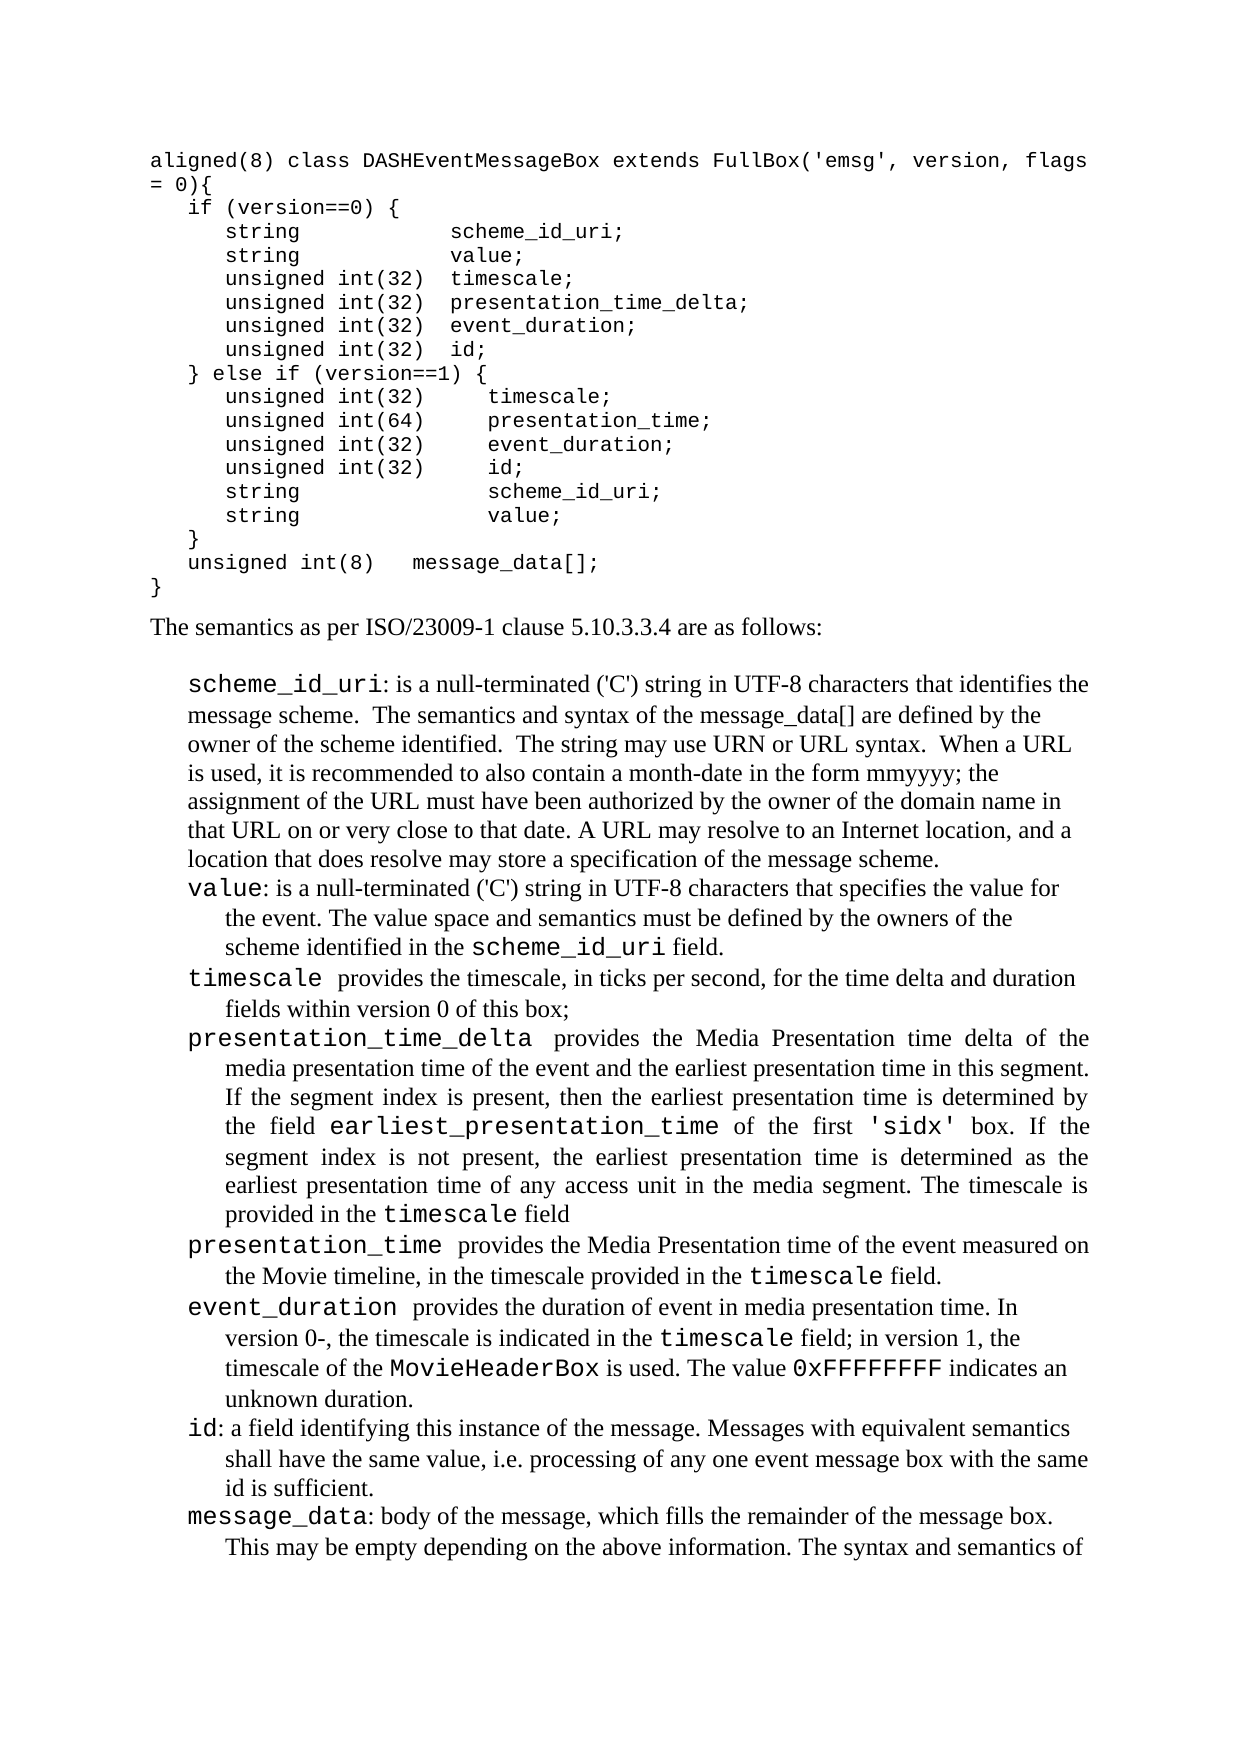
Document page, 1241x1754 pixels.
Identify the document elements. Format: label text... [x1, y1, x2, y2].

text id: a field identifying this instance of the message. Messages with equivalent semantics shall have the same value, i.e. processing of any one event message box with the same id is sufficient. [187, 1413, 1090, 1501]
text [187, 1501, 1090, 1561]
text presentation_time provides the Media Presentation time of the event measured on the Movie timeline, in the timescale provided in the timescale field. [187, 1230, 1090, 1292]
text scheme_id_uri: is a null-terminated ('C') string in UTF-8 characters that identifies the message scheme. The semantics and syntax of the message_data[] are defined by the owner of the scheme identified. The string may use URN or URL syntax. When a URL is used, it is recommended to also contain a month-date in the form mmyyyy; the assignment of the URL must have been authorized by the owner of the domain name in that URL on or very close to that date. A URL may resolve to an Internet location, and a location that does resolve may store a specification of the message scheme. [187, 669, 1090, 873]
text presentation_time_delta provides the Media Presentation time delta of the media presentation time of the event and the earliest presentation time in this segment. If the segment index is present, then the earliest presentation time is determined by the field earliest_presentation_time of the first 'sidx' box. If the segment index is not present, the earliest presentation time is determined as the earliest presentation time of any access unit in the media segment. The timescale is provided in the timescale field [187, 1023, 1090, 1230]
text event_duration provides the duration of event in media presentation time. In version 0-, the timescale is indicated in the timescale field; in version 1, the timescale of the MovieHeaderBox is used. The value 0xFFFFFFFF indicates an unknown duration. [187, 1292, 1090, 1413]
text The semantics as per ISO/23009-1 clause 5.10.3.3.4 are as follows: [150, 612, 1090, 641]
text timescale provides the timescale, in ticks per second, for the time delta and duration fields within version 0 of this box; [187, 963, 1090, 1023]
text aligned(8) class DASHEventMessageBox extends FullBox('emsg', version, flags = 0){ if (version==0) { string scheme_id_uri; string value; unsigned int(32) timescale; unsigned int(32) presentation_time_delta; unsigned int(32) event_duration; unsigned int(32) id; } else if (version==1) { unsigned int(32) timescale; unsigned int(64) presentation_time; unsigned int(32) event_duration; unsigned int(32) id; string scheme_id_uri; string value; } unsigned int(8) message_data[]; } [150, 150, 1090, 599]
text value: is a null-terminated ('C') string in UTF-8 characters that specifies the value for the event. The value space and semantics must be defined by the owners of the scheme identified in the scheme_id_uri field. [187, 873, 1090, 963]
